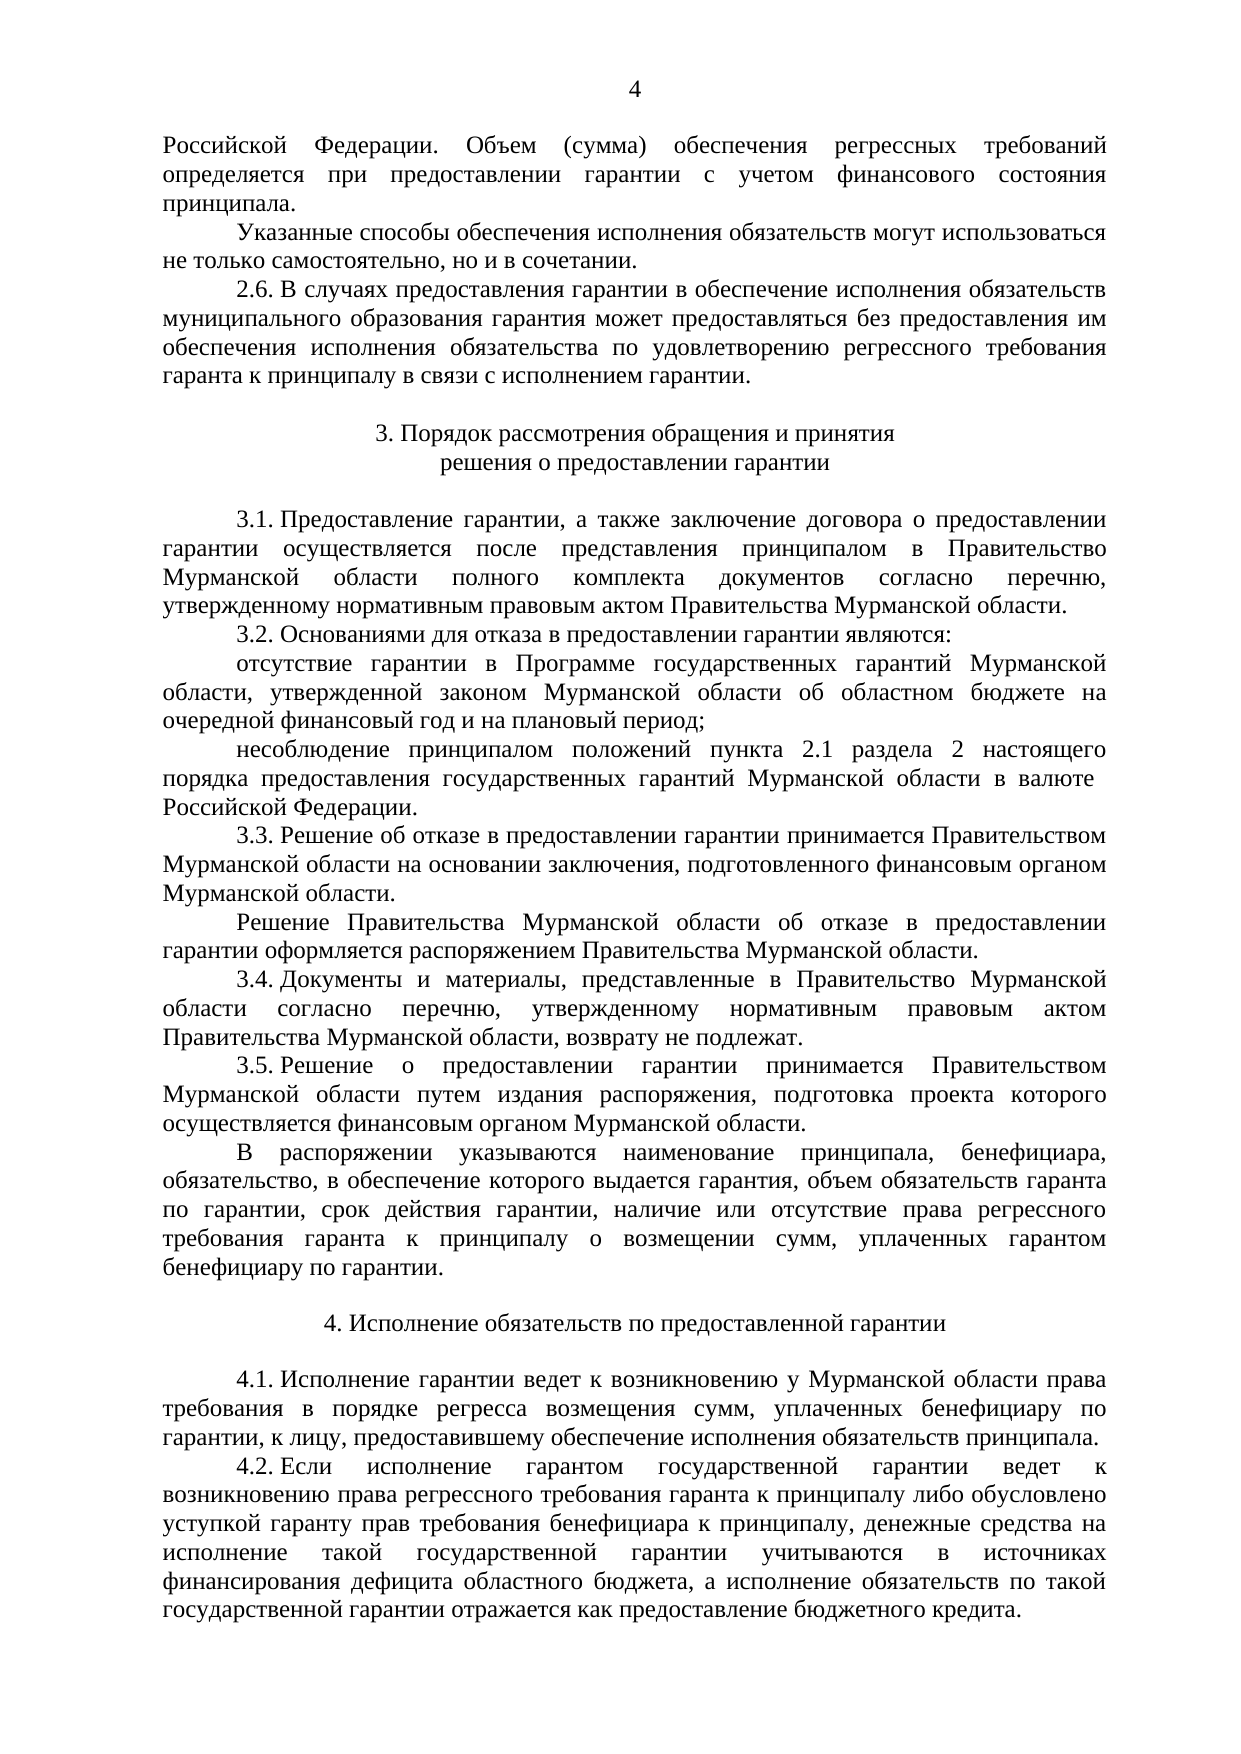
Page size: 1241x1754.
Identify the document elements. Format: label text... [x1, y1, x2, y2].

text 4. Исполнение обязательств по предоставленной гарантии [162, 1308, 1107, 1337]
text решения о предоставлении гарантии [162, 447, 1107, 476]
text В распоряжении указываются наименование принципала, бенефициара, обязательство, в обеспечение которого выдается гарантия, объем обязательств гаранта по гарантии, срок действия гарантии, наличие или отсутствие права регрессного требования гаранта к принципалу о возмещении сумм, уплаченных гарантом бенефициару по гарантии. [162, 1137, 1107, 1281]
text 3.5. Решение о предоставлении гарантии принимается Правительством Мурманской области путем издания распоряжения, подготовка проекта которого осуществляется финансовым органом Мурманской области. [162, 1051, 1107, 1137]
text Указанные способы обеспечения исполнения обязательств могут использоваться не только самостоятельно, но и в сочетании. [162, 217, 1107, 274]
text отсутствие гарантии в Программе государственных гарантий Мурманской области, утвержденной законом Мурманской области об областном бюджете на очередной финансовый год и на плановый период; [162, 648, 1107, 734]
text 3.1. Предоставление гарантии, а также заключение договора о предоставлении гарантии осуществляется после представления принципалом в Правительство Мурманской области полного комплекта документов согласно перечню, утвержденному нормативным правовым актом Правительства Мурманской области. [162, 504, 1107, 619]
text 3. Порядок рассмотрения обращения и принятия [162, 418, 1107, 447]
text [162, 131, 1107, 217]
text 3.2. Основаниями для отказа в предоставлении гарантии являются: [162, 619, 1107, 648]
text 2.6. В случаях предоставления гарантии в обеспечение исполнения обязательств муниципального образования гарантия может предоставляться без предоставления им обеспечения исполнения обязательства по удовлетворению регрессного требования гаранта к принципалу в связи с исполнением гарантии. [162, 274, 1107, 389]
text 3.4. Документы и материалы, представленные в Правительство Мурманской области согласно перечню, утвержденному нормативным правовым актом Правительства Мурманской области, возврату не подлежат. [162, 964, 1107, 1051]
text несоблюдение принципалом положений пункта 2.1 раздела 2 настоящего порядка предоставления государственных гарантий Мурманской области в валюте Российской Федерации. [162, 734, 1107, 821]
text 4.2. Если исполнение гарантом государственной гарантии ведет к возникновению права регрессного требования гаранта к принципалу либо обусловлено уступкой гаранту прав требования бенефициара к принципалу, денежные средства на исполнение такой государственной гарантии учитываются в источниках финансирования дефицита областного бюджета, а исполнение обязательств по такой государственной гарантии отражается как предоставление бюджетного кредита. [162, 1451, 1107, 1623]
text Решение Правительства Мурманской области об отказе в предоставлении гарантии оформляется распоряжением Правительства Мурманской области. [162, 907, 1107, 964]
text 4.1. Исполнение гарантии ведет к возникновению у Мурманской области права требования в порядке регресса возмещения сумм, уплаченных бенефициару по гарантии, к лицу, предоставившему обеспечение исполнения обязательств принципала. [162, 1364, 1107, 1451]
text 3.3. Решение об отказе в предоставлении гарантии принимается Правительством Мурманской области на основании заключения, подготовленного финансовым органом Мурманской области. [162, 821, 1107, 907]
